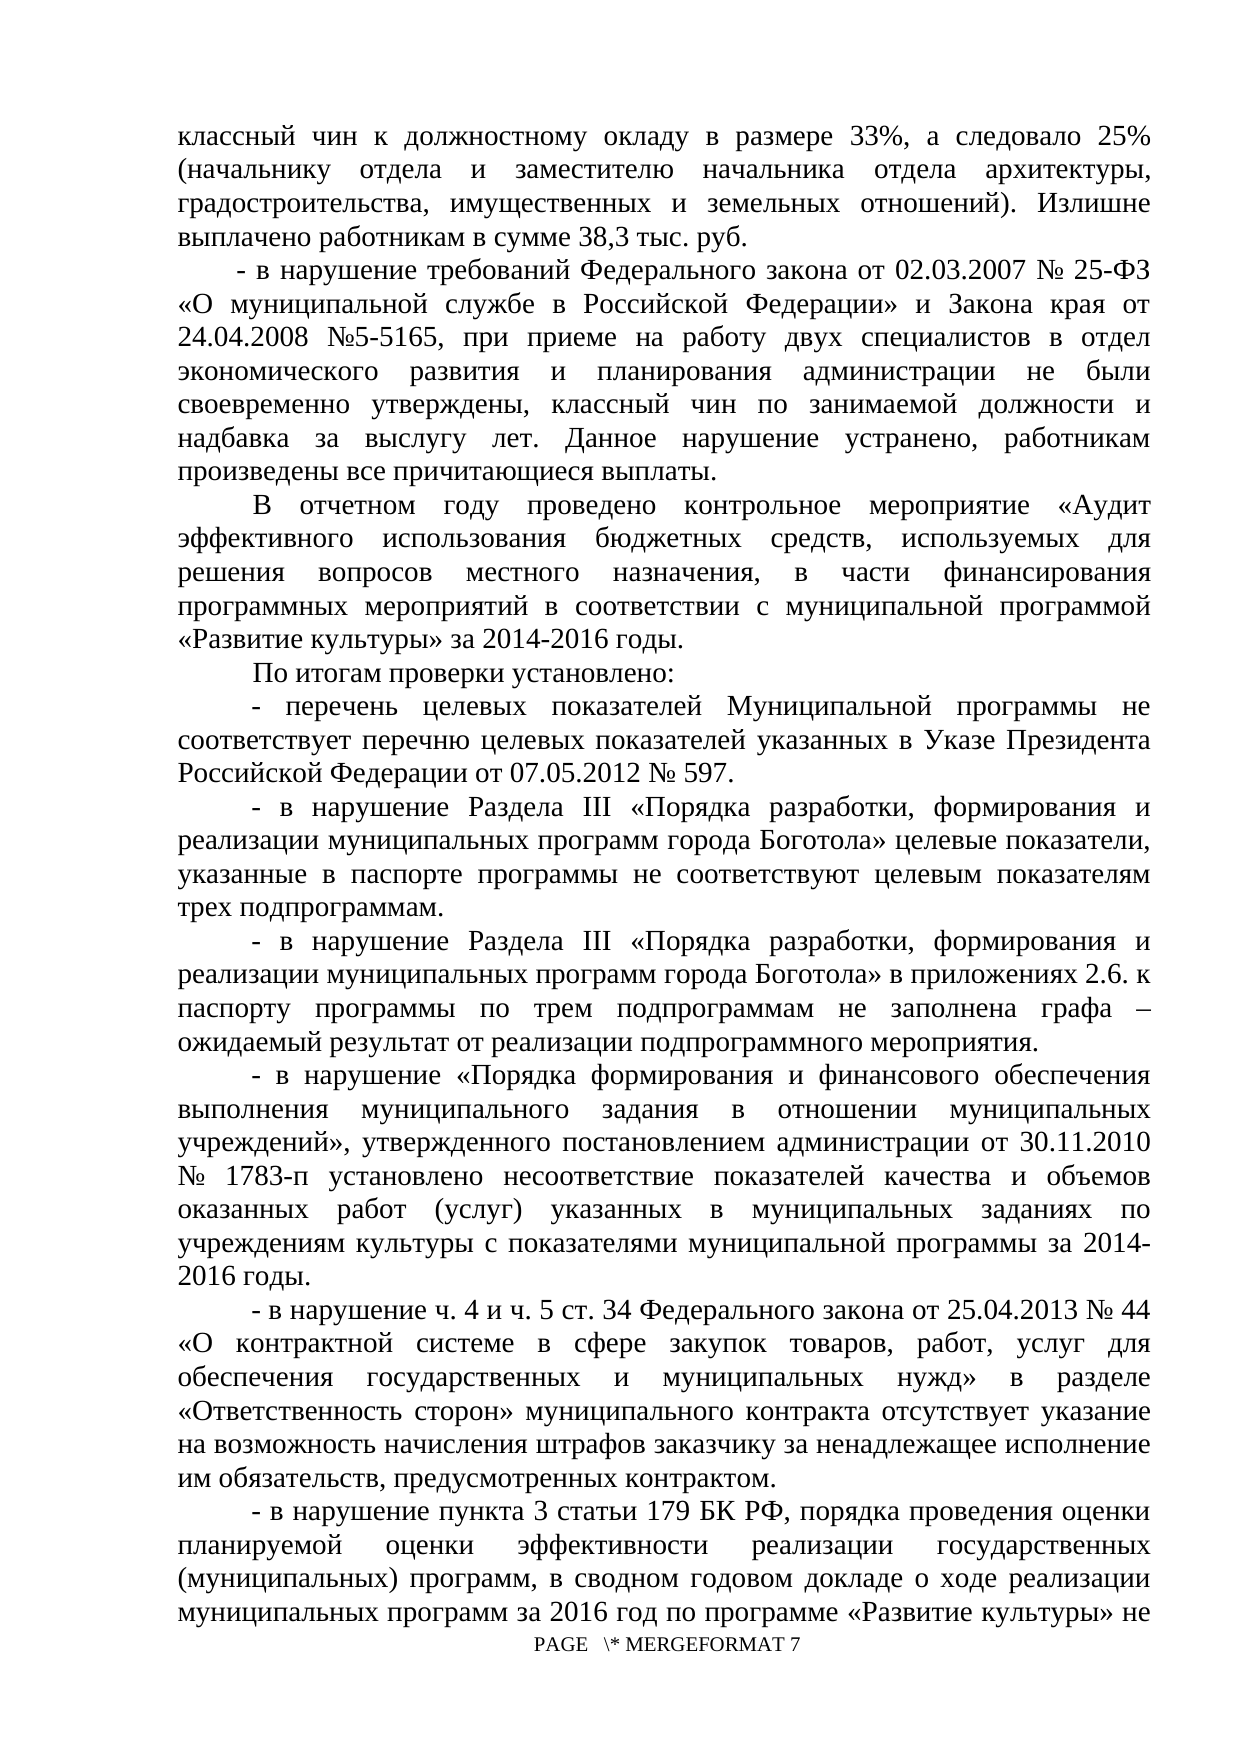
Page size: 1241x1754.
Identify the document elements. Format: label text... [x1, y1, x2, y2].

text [177, 118, 1152, 252]
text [177, 1493, 1152, 1627]
text - в нарушение Раздела III «Порядка разработки, формирования и реализации муниципальных программ города Боготола» целевые показатели, указанные в паспорте программы не соответствуют целевым показателям трех подпрограммам. [177, 789, 1152, 923]
text - в нарушение «Порядка формирования и финансового обеспечения выполнения муниципального задания в отношении муниципальных учреждений», утвержденного постановлением администрации от 30.11.2010 № 1783-п установлено несоответствие показателей качества и объемов оказанных работ (услуг) указанных в муниципальных заданиях по учреждениям культуры с показателями муниципальной программы за 2014-2016 годы. [177, 1057, 1152, 1292]
text В отчетном году проведено контрольное мероприятие «Аудит эффективного использования бюджетных средств, используемых для решения вопросов местного назначения, в части финансирования программных мероприятий в соответствии с муниципальной программой «Развитие культуры» за 2014-2016 годы. [177, 487, 1152, 655]
text - в нарушение Раздела III «Порядка разработки, формирования и реализации муниципальных программ города Боготола» в приложениях 2.6. к паспорту программы по трем подпрограммам не заполнена графа – ожидаемый результат от реализации подпрограммного мероприятия. [177, 923, 1152, 1057]
text - в нарушение требований Федерального закона от 02.03.2007 № 25-ФЗ «О муниципальной службе в Российской Федерации» и Закона края от 24.04.2008 №5-5165, при приеме на работу двух специалистов в отдел экономического развития и планирования администрации не были своевременно утверждены, классный чин по занимаемой должности и надбавка за выслугу лет. Данное нарушение устранено, работникам произведены все причитающиеся выплаты. [177, 252, 1152, 487]
text - перечень целевых показателей Муниципальной программы не соответствует перечню целевых показателей указанных в Указе Президента Российской Федерации от 07.05.2012 № 597. [177, 688, 1152, 789]
text По итогам проверки установлено: [177, 655, 1152, 688]
text - в нарушение ч. 4 и ч. 5 ст. 34 Федерального закона от 25.04.2013 № 44 «О контрактной системе в сфере закупок товаров, работ, услуг для обеспечения государственных и муниципальных нужд» в разделе «Ответственность сторон» муниципального контракта отсутствует указание на возможность начисления штрафов заказчику за ненадлежащее исполнение им обязательств, предусмотренных контрактом. [177, 1292, 1152, 1493]
